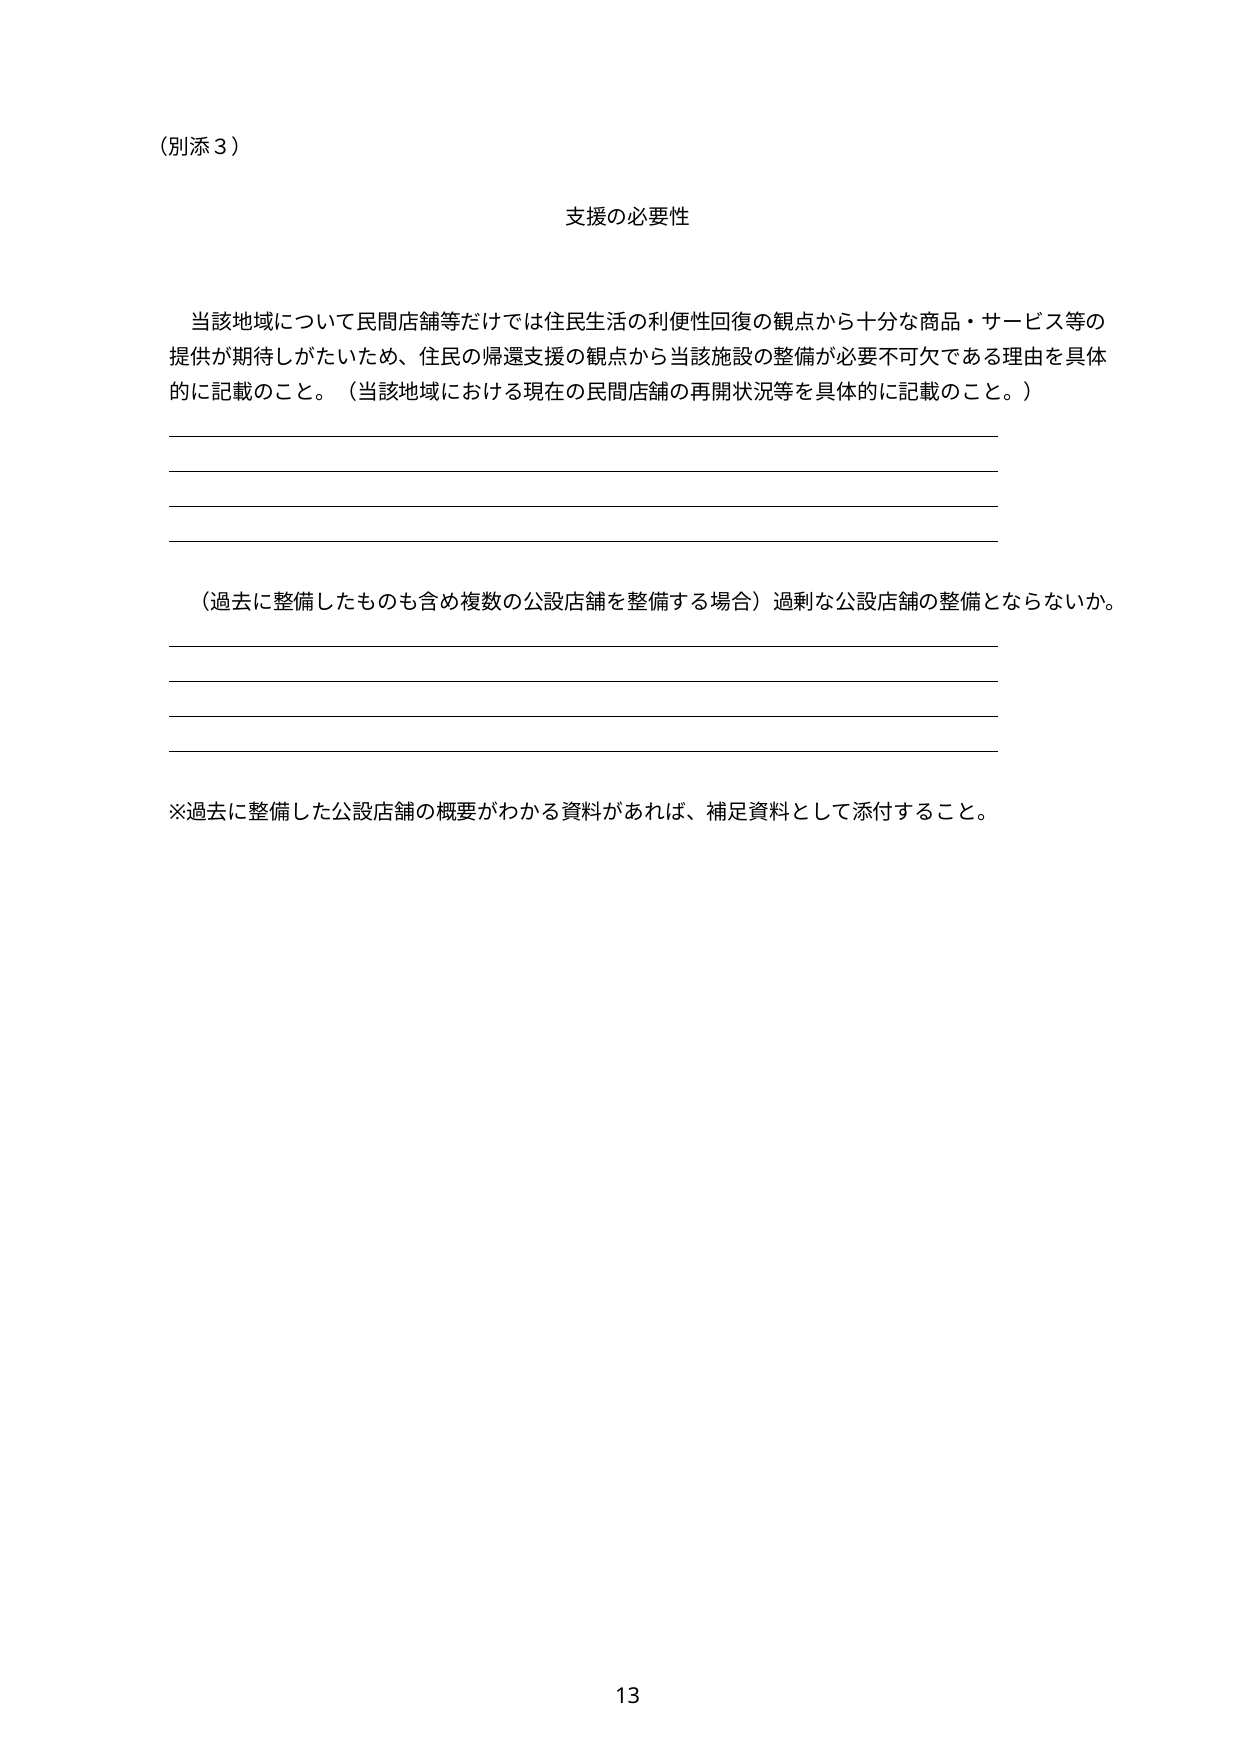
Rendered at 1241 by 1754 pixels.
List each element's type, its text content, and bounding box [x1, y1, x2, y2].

text 支援の必要性 [148, 198, 1107, 233]
text （別添３） [148, 128, 1107, 163]
text 当該地域について民間店舗等だけでは住民生活の利便性回復の観点から十分な商品・サービス等の提供が期待しがたいため、住民の帰還支援の観点から当該施設の整備が必要不可欠である理由を具体的に記載のこと。（当該地域における現在の民間店舗の再開状況等を具体的に記載のこと。） [169, 303, 1107, 408]
text ※過去に整備した公設店舗の概要がわかる資料があれば、補足資料として添付すること。 [162, 793, 1107, 828]
text （過去に整備したものも含め複数の公設店舗を整備する場合）過剰な公設店舗の整備とならないか。 [169, 583, 1107, 618]
